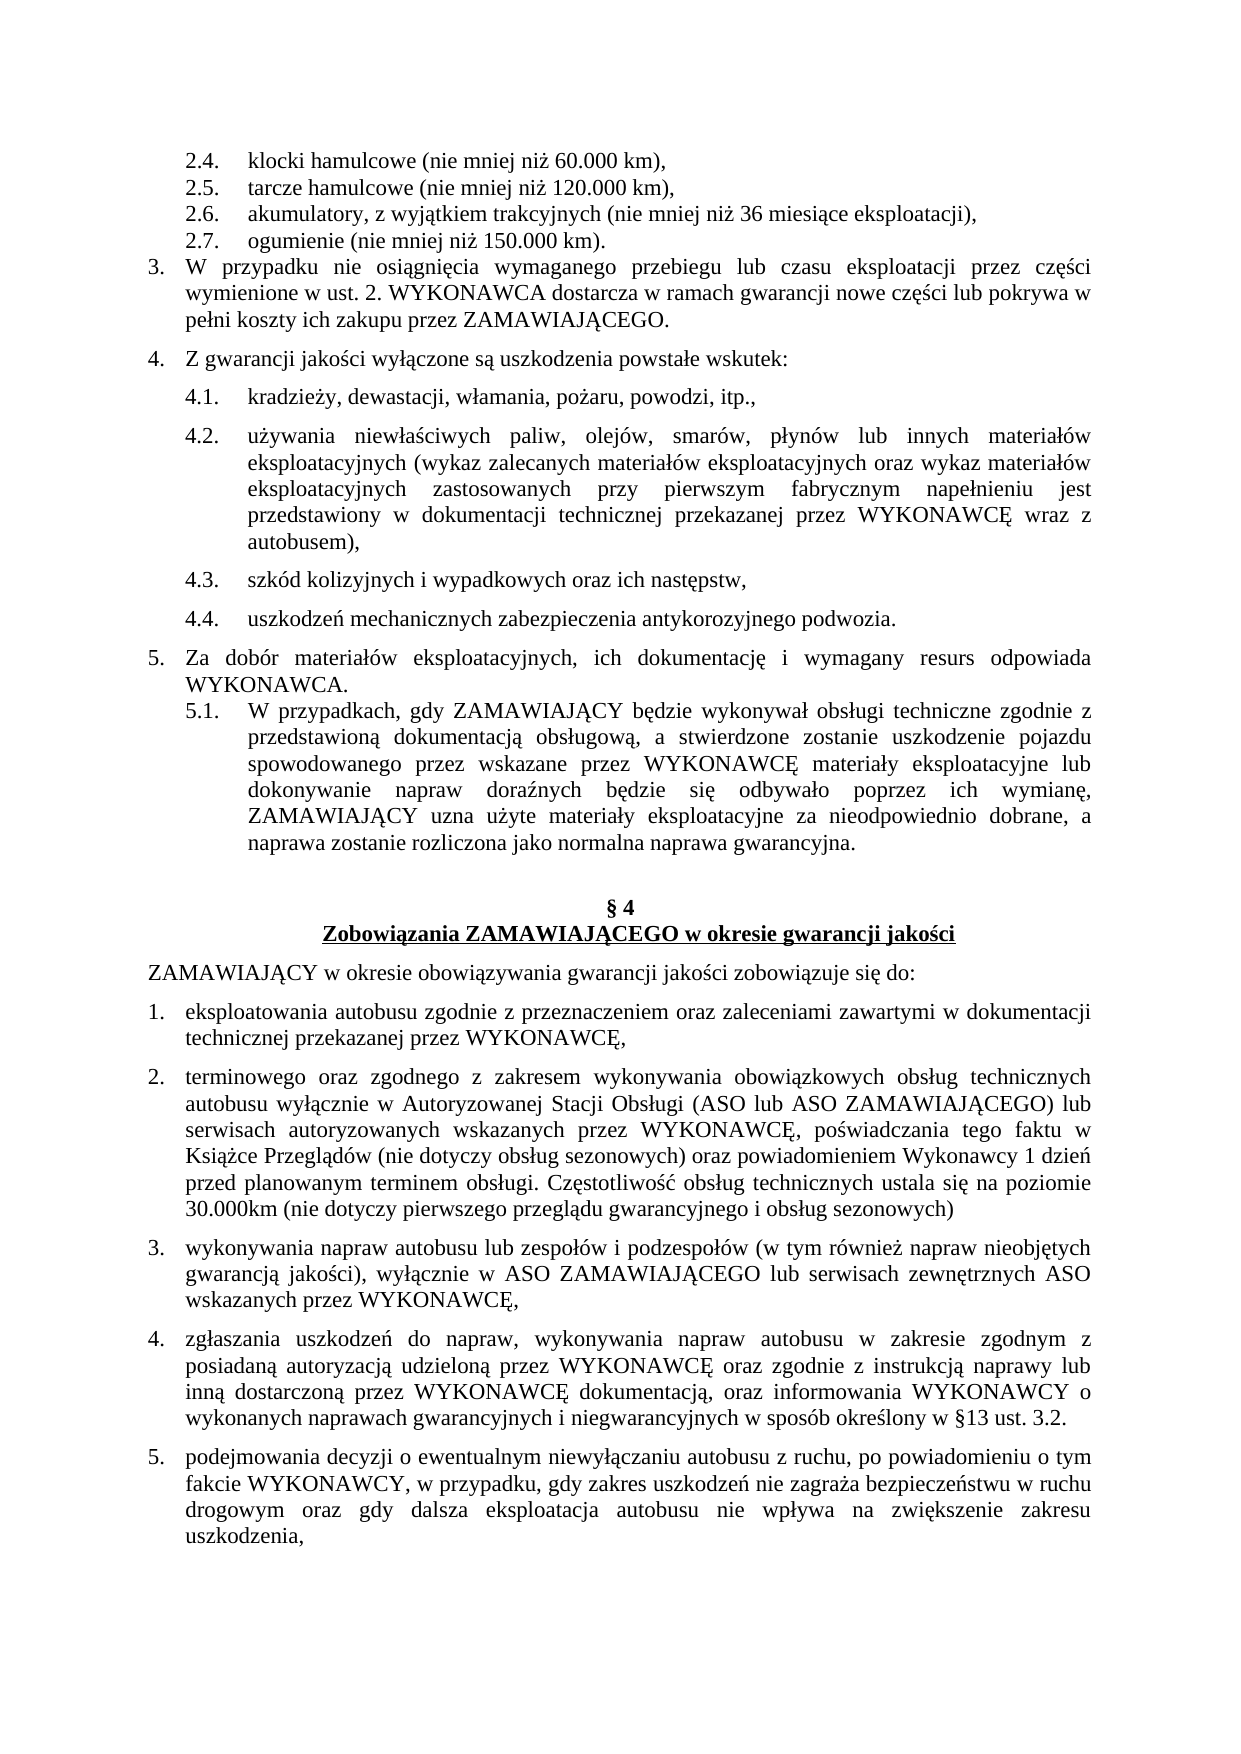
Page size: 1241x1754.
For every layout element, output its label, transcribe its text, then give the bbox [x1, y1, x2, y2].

list uszkodzeń mechanicznych zabezpieczenia antykorozyjnego podwozia. [185, 605, 1093, 632]
list Za dobór materiałów eksploatacyjnych, ich dokumentację i wymagany resurs odpowiada WYKONAWCA. [148, 644, 1093, 697]
list Z gwarancji jakości wyłączone są uszkodzenia powstałe wskutek: [148, 344, 1093, 371]
list akumulatory, z wyjątkiem trakcyjnych (nie mniej niż 36 miesiące eksploatacji), [185, 200, 1093, 227]
list zgłaszania uszkodzeń do napraw, wykonywania napraw autobusu w zakresie zgodnym z posiadaną autoryzacją udzieloną przez WYKONAWCĘ oraz zgodnie z instrukcją naprawy lub inną dostarczoną przez WYKONAWCĘ dokumentacją, oraz informowania WYKONAWCY o wykonanych naprawach gwarancyjnych i niegwarancyjnych w sposób określony w §13 ust. 3.2. [148, 1325, 1093, 1431]
list tarcze hamulcowe (nie mniej niż 120.000 km), [185, 174, 1093, 200]
text ZAMAWIAJĄCY w okresie obowiązywania gwarancji jakości zobowiązuje się do: [148, 959, 1093, 986]
text Zobowiązania ZAMAWIAJĄCEGO w okresie gwarancji jakości [148, 920, 1093, 947]
list szkód kolizyjnych i wypadkowych oraz ich następstw, [185, 567, 1093, 593]
list eksploatowania autobusu zgodnie z przeznaczeniem oraz zaleceniami zawartymi w dokumentacji technicznej przekazanej przez WYKONAWCĘ, [148, 998, 1093, 1051]
list podejmowania decyzji o ewentualnym niewyłączaniu autobusu z ruchu, po powiadomieniu o tym fakcie WYKONAWCY, w przypadku, gdy zakres uszkodzeń nie zagraża bezpieczeństwu w ruchu drogowym oraz gdy dalsza eksploatacja autobusu nie wpływa na zwiększenie zakresu uszkodzenia, [148, 1443, 1093, 1549]
list używania niewłaściwych paliw, olejów, smarów, płynów lub innych materiałów eksploatacyjnych (wykaz zalecanych materiałów eksploatacyjnych oraz wykaz materiałów eksploatacyjnych zastosowanych przy pierwszym fabrycznym napełnieniu jest przedstawiony w dokumentacji technicznej przekazanej przez WYKONAWCĘ wraz z autobusem), [185, 422, 1093, 554]
list ogumienie (nie mniej niż 150.000 km). [185, 227, 1093, 253]
list W przypadku nie osiągnięcia wymaganego przebiegu lub czasu eksploatacji przez części wymienione w ust. 2. WYKONAWCA dostarcza w ramach gwarancji nowe części lub pokrywa w pełni koszty ich zakupu przez ZAMAWIAJĄCEGO. [148, 253, 1093, 332]
list W przypadkach, gdy ZAMAWIAJĄCY będzie wykonywał obsługi techniczne zgodnie z przedstawioną dokumentacją obsługową, a stwierdzone zostanie uszkodzenie pojazdu spowodowanego przez wskazane przez WYKONAWCĘ materiały eksploatacyjne lub dokonywanie napraw doraźnych będzie się odbywało poprzez ich wymianę, ZAMAWIAJĄCY uzna użyte materiały eksploatacyjne za nieodpowiednio dobrane, a naprawa zostanie rozliczona jako normalna naprawa gwarancyjna. [185, 697, 1093, 855]
text § 4 [148, 894, 1093, 920]
list terminowego oraz zgodnego z zakresem wykonywania obowiązkowych obsług technicznych autobusu wyłącznie w Autoryzowanej Stacji Obsługi (ASO lub ASO ZAMAWIAJĄCEGO) lub serwisach autoryzowanych wskazanych przez WYKONAWCĘ, poświadczania tego faktu w Książce Przeglądów (nie dotyczy obsług sezonowych) oraz powiadomieniem Wykonawcy 1 dzień przed planowanym terminem obsługi. Częstotliwość obsług technicznych ustala się na poziomie 30.000km (nie dotyczy pierwszego przeglądu gwarancyjnego i obsług sezonowych) [148, 1063, 1093, 1221]
list klocki hamulcowe (nie mniej niż 60.000 km), [185, 148, 1093, 174]
list kradzieży, dewastacji, włamania, pożaru, powodzi, itp., [185, 383, 1093, 410]
list wykonywania napraw autobusu lub zespołów i podzespołów (w tym również napraw nieobjętych gwarancją jakości), wyłącznie w ASO ZAMAWIAJĄCEGO lub serwisach zewnętrznych ASO wskazanych przez WYKONAWCĘ, [148, 1234, 1093, 1313]
